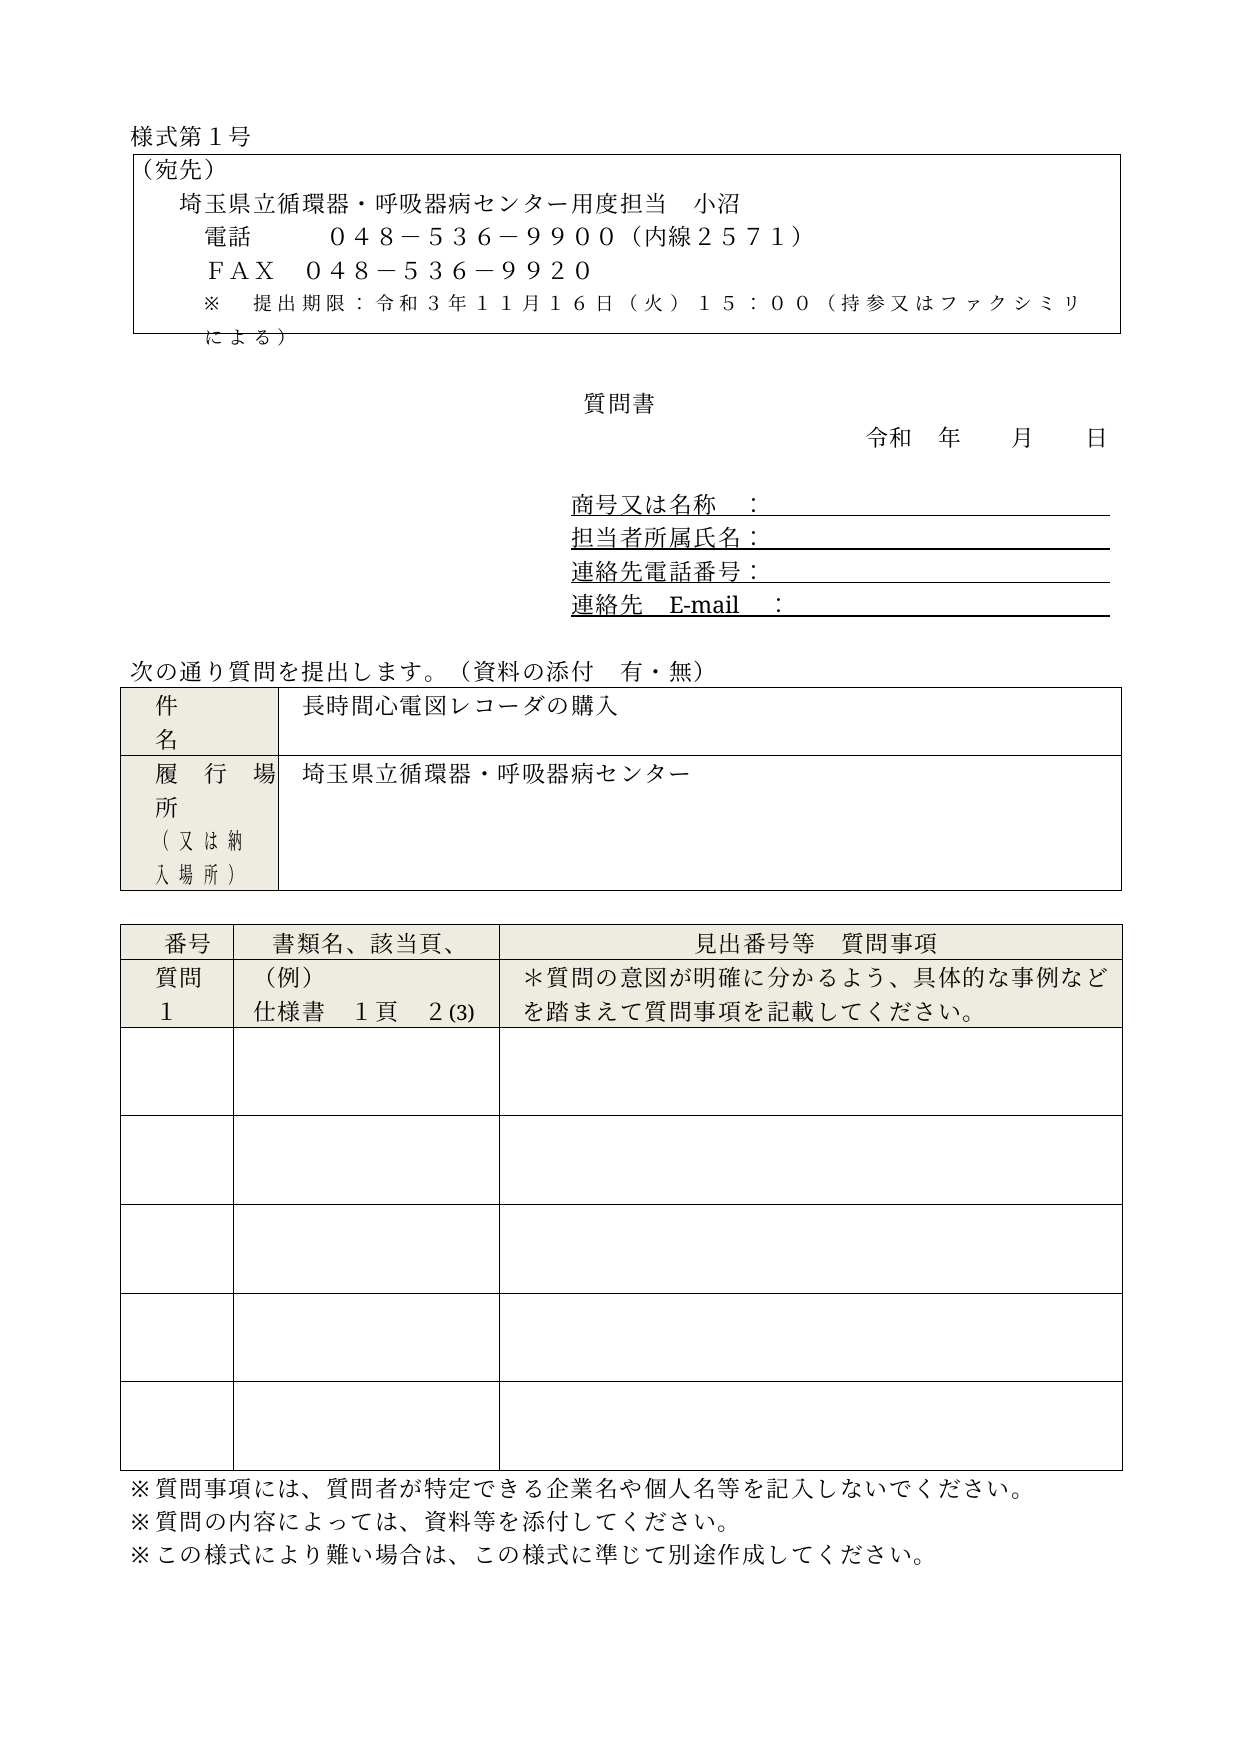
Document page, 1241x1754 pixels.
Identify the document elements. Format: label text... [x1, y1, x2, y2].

table_cell [234, 1294, 499, 1381]
text 埼玉県立循環器・呼吸器病センター用度担当 小沼 [160, 186, 1110, 219]
table_header 書類名、該当頁、 [234, 925, 499, 959]
table_cell [234, 1205, 499, 1292]
table_cell [500, 1294, 1122, 1381]
text 質問書 [131, 386, 1110, 420]
table_cell [121, 1382, 233, 1469]
table_cell [500, 1205, 1122, 1292]
text 連絡先 E-mail ： [547, 587, 1110, 620]
text 担当者所属氏名： [547, 520, 1110, 553]
text 連絡先電話番号： [547, 553, 1110, 587]
table_cell ＊質問の意図が明確に分かるよう、具体的な事例などを踏まえて質問事項を記載してください。 [500, 960, 1122, 1027]
table_cell [500, 1028, 1122, 1115]
table_cell 埼玉県立循環器・呼吸器病センター [279, 756, 1121, 890]
table_header 件名 [121, 688, 278, 755]
table_cell [121, 1294, 233, 1381]
table_cell [234, 1382, 499, 1469]
text ※質問の内容によっては、資料等を添付してください。 [131, 1504, 1110, 1537]
table_cell （例） 仕様書 １頁 ２(3) [234, 960, 499, 1027]
table_cell 履行場所 （又は納入場所） [121, 756, 278, 890]
text ※提出期限：令和３年１１月１６日（火）１５：００（持参又はファクシミリによる） [190, 286, 1110, 333]
table_cell [121, 1116, 233, 1204]
table_cell 質問１ [121, 960, 233, 1027]
text ※提出期限：令和３年１１月１６日（火）１５：００（持参又はファクシミリによる） [190, 334, 1110, 353]
table_cell [500, 1116, 1122, 1204]
text 次の通り質問を提出します。（資料の添付 有・無） [131, 654, 1110, 687]
text 令和 年 月 日 [131, 420, 1110, 453]
text ＦＡＸ ０４８－５３６－９９２０ [190, 252, 1110, 286]
text （宛先） [134, 155, 1110, 186]
table_header 番号 [121, 925, 233, 959]
table_cell [500, 1382, 1122, 1469]
text 様式第１号 [131, 119, 1110, 152]
text 電話 ０４８－５３６－９９００（内線２５７１） [190, 219, 1110, 252]
table_header 見出番号等 質問事項 [500, 925, 1122, 959]
text ※この様式により難い場合は、この様式に準じて別途作成してください。 [131, 1537, 1110, 1571]
table_cell [234, 1028, 499, 1115]
table_cell [121, 1028, 233, 1115]
table_cell [121, 1205, 233, 1292]
table_header 長時間心電図レコーダの購入 [279, 688, 1121, 755]
text ※質問事項には、質問者が特定できる企業名や個人名等を記入しないでください。 [131, 1471, 1110, 1504]
text 商号又は名称 ： [547, 487, 1110, 520]
table_cell [234, 1116, 499, 1204]
